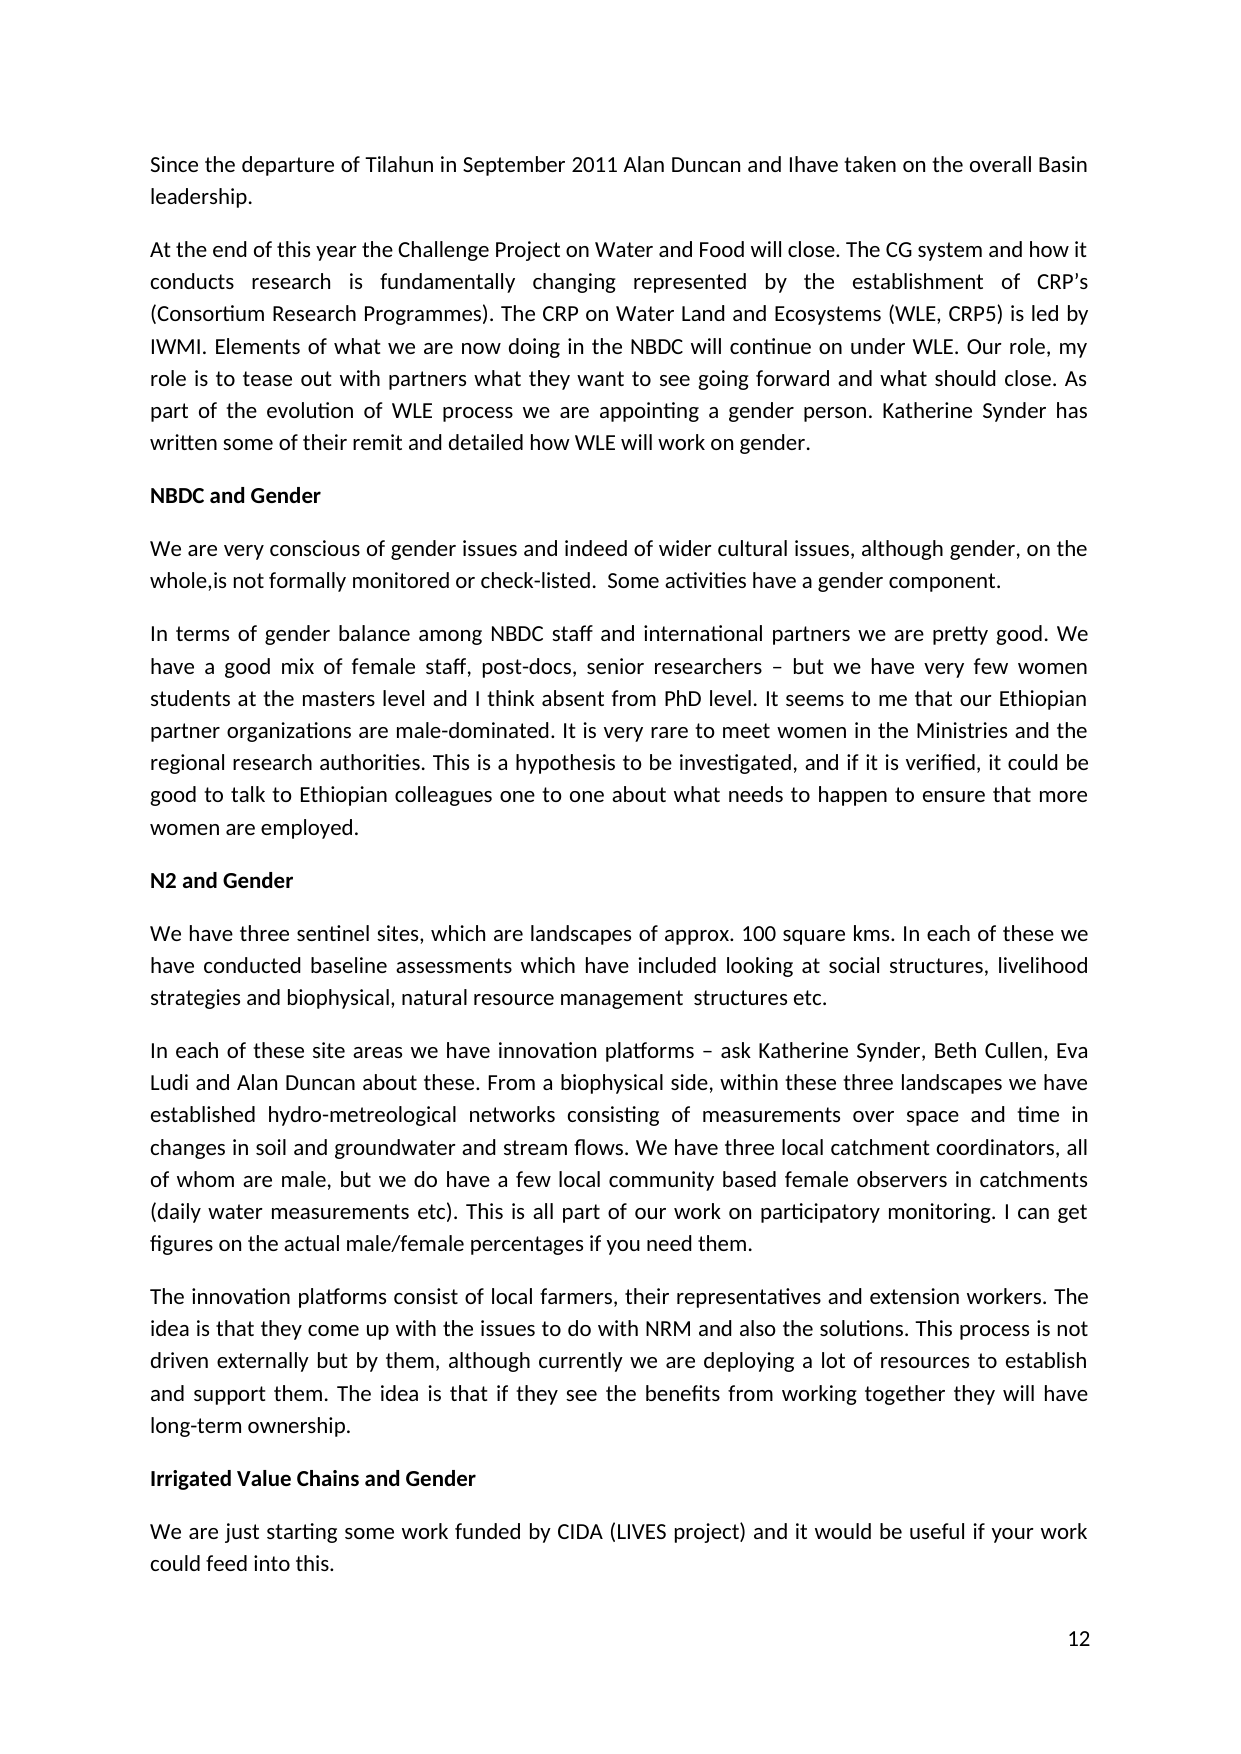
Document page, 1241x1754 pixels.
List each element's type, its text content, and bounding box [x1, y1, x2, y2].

text Irrigated Value Chains and Gender [150, 1464, 1090, 1492]
text Since the departure of Tilahun in September 2011 Alan Duncan and Ihave taken on the overall Basin leadership. [150, 150, 1090, 210]
text In each of these site areas we have innovation platforms – ask Katherine Synder, Beth Cullen, Eva Ludi and Alan Duncan about these. From a biophysical side, within these three landscapes we have established hydro-metreological networks consisting of measurements over space and time in changes in soil and groundwater and stream flows. We have three local catchment coordinators, all of whom are male, but we do have a few local community based female observers in catchments (daily water measurements etc). This is all part of our work on participatory monitoring. I can get figures on the actual male/female percentages if you need them. [150, 1036, 1090, 1257]
text We are very conscious of gender issues and indeed of wider cultural issues, although gender, on the whole,is not formally monitored or check-listed. Some activities have a gender component. [150, 534, 1090, 594]
text N2 and Gender [150, 866, 1090, 894]
text The innovation platforms consist of local farmers, their representatives and extension workers. The idea is that they come up with the issues to do with NRM and also the solutions. This process is not driven externally but by them, although currently we are deploying a lot of resources to establish and support them. The idea is that if they see the benefits from working together they will have long-term ownership. [150, 1282, 1090, 1439]
text At the end of this year the Challenge Project on Water and Food will close. The CG system and how it conducts research is fundamentally changing represented by the establishment of CRP’s (Consortium Research Programmes). The CRP on Water Land and Ecosystems (WLE, CRP5) is led by IWMI. Elements of what we are now doing in the NBDC will continue on under WLE. Our role, my role is to tease out with partners what they want to see going forward and what should close. As part of the evolution of WLE process we are appointing a gender person. Katherine Synder has written some of their remit and detailed how WLE will work on gender. [150, 235, 1090, 456]
text NBDC and Gender [150, 481, 1090, 509]
text In terms of gender balance among NBDC staff and international partners we are pretty good. We have a good mix of female staff, post-docs, senior researchers – but we have very few women students at the masters level and I think absent from PhD level. It seems to me that our Ethiopian partner organizations are male-dominated. It is very rare to meet women in the Ministries and the regional research authorities. This is a hypothesis to be investigated, and if it is verified, it could be good to talk to Ethiopian colleagues one to one about what needs to happen to ensure that more women are employed. [150, 619, 1090, 841]
text We are just starting some work funded by CIDA (LIVES project) and it would be useful if your work could feed into this. [150, 1517, 1090, 1577]
text We have three sentinel sites, which are landscapes of approx. 100 square kms. In each of these we have conducted baseline assessments which have included looking at social structures, livelihood strategies and biophysical, natural resource management structures etc. [150, 919, 1090, 1011]
